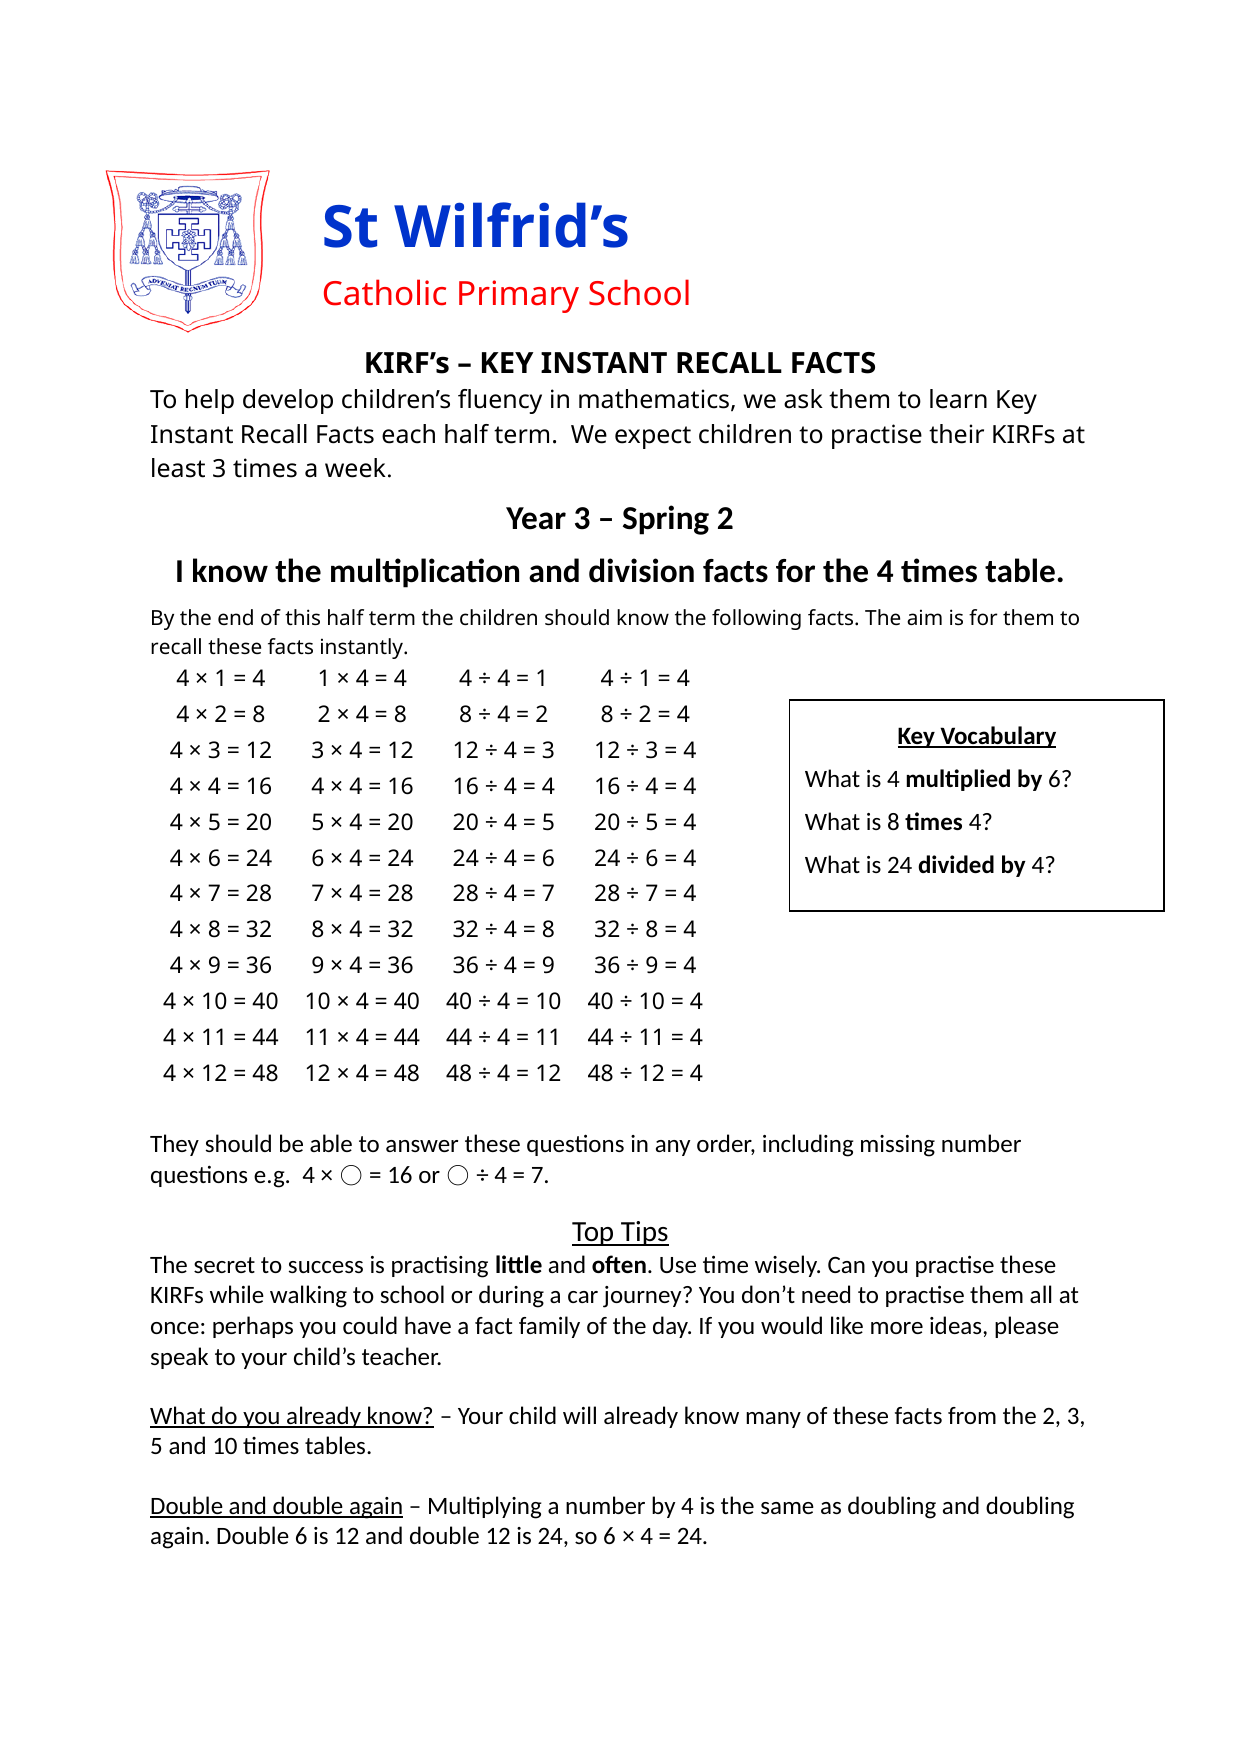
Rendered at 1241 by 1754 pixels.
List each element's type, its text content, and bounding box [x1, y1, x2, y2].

text What do you already know? – Your child will already know many of these facts from the 2, 3, 5 and 10 times tables. [150, 1400, 1090, 1461]
table_header 1 × 4 = 4 2 × 4 = 8 3 × 4 = 12 4 × 4 = 16 5 × 4 = 20 6 × 4 = 24 7 × 4 = 28 8 × 4 = 32 9 × 4 = 36 10 × 4 = 40 11 × 4 = 44 12 × 4 = 48 [291, 660, 433, 1092]
text Year 3 – Spring 2 [150, 497, 1090, 538]
table_header 4 ÷ 4 = 1 8 ÷ 4 = 2 12 ÷ 4 = 3 16 ÷ 4 = 4 20 ÷ 4 = 5 24 ÷ 4 = 6 28 ÷ 4 = 7 32 ÷ 4 = 8 36 ÷ 4 = 9 40 ÷ 4 = 10 44 ÷ 4 = 11 48 ÷ 4 = 12 [433, 660, 574, 1092]
text KIRF’s – KEY INSTANT RECALL FACTS [150, 342, 1090, 382]
text By the end of this half term the children should know the following facts. The aim is for them to recall these facts instantly. [150, 603, 1090, 660]
text Double and double again – Multiplying a number by 4 is the same as doubling and doubling again. Double 6 is 12 and double 12 is 24, so 6 × 4 = 24. [150, 1490, 1090, 1551]
text They should be able to answer these questions in any order, including missing number questions e.g. 4 × ⃝ = 16 or ⃝ ÷ 4 = 7. [150, 1128, 1090, 1189]
text Top Tips [150, 1213, 1090, 1249]
text To help develop children’s fluency in mathematics, we ask them to learn Key Instant Recall Facts each half term. We expect children to practise their KIRFs at least 3 times a week. [150, 382, 1090, 484]
table_header 4 × 1 = 4 4 × 2 = 8 4 × 3 = 12 4 × 4 = 16 4 × 5 = 20 4 × 6 = 24 4 × 7 = 28 4 × 8 = 32 4 × 9 = 36 4 × 10 = 40 4 × 11 = 44 4 × 12 = 48 [150, 660, 291, 1092]
text The secret to success is practising little and often. Use time wisely. Can you practise these KIRFs while walking to school or during a car journey? You don’t need to practise them all at once: perhaps you could have a fact family of the day. If you would like more ideas, please speak to your child’s teacher. [150, 1249, 1090, 1371]
text I know the multiplication and division facts for the 4 times table. [150, 550, 1090, 591]
table_header 4 ÷ 1 = 4 8 ÷ 2 = 4 12 ÷ 3 = 4 16 ÷ 4 = 4 20 ÷ 5 = 4 24 ÷ 6 = 4 28 ÷ 7 = 4 32 ÷ 8 = 4 36 ÷ 9 = 4 40 ÷ 10 = 4 44 ÷ 11 = 4 48 ÷ 12 = 4 [574, 660, 716, 1092]
